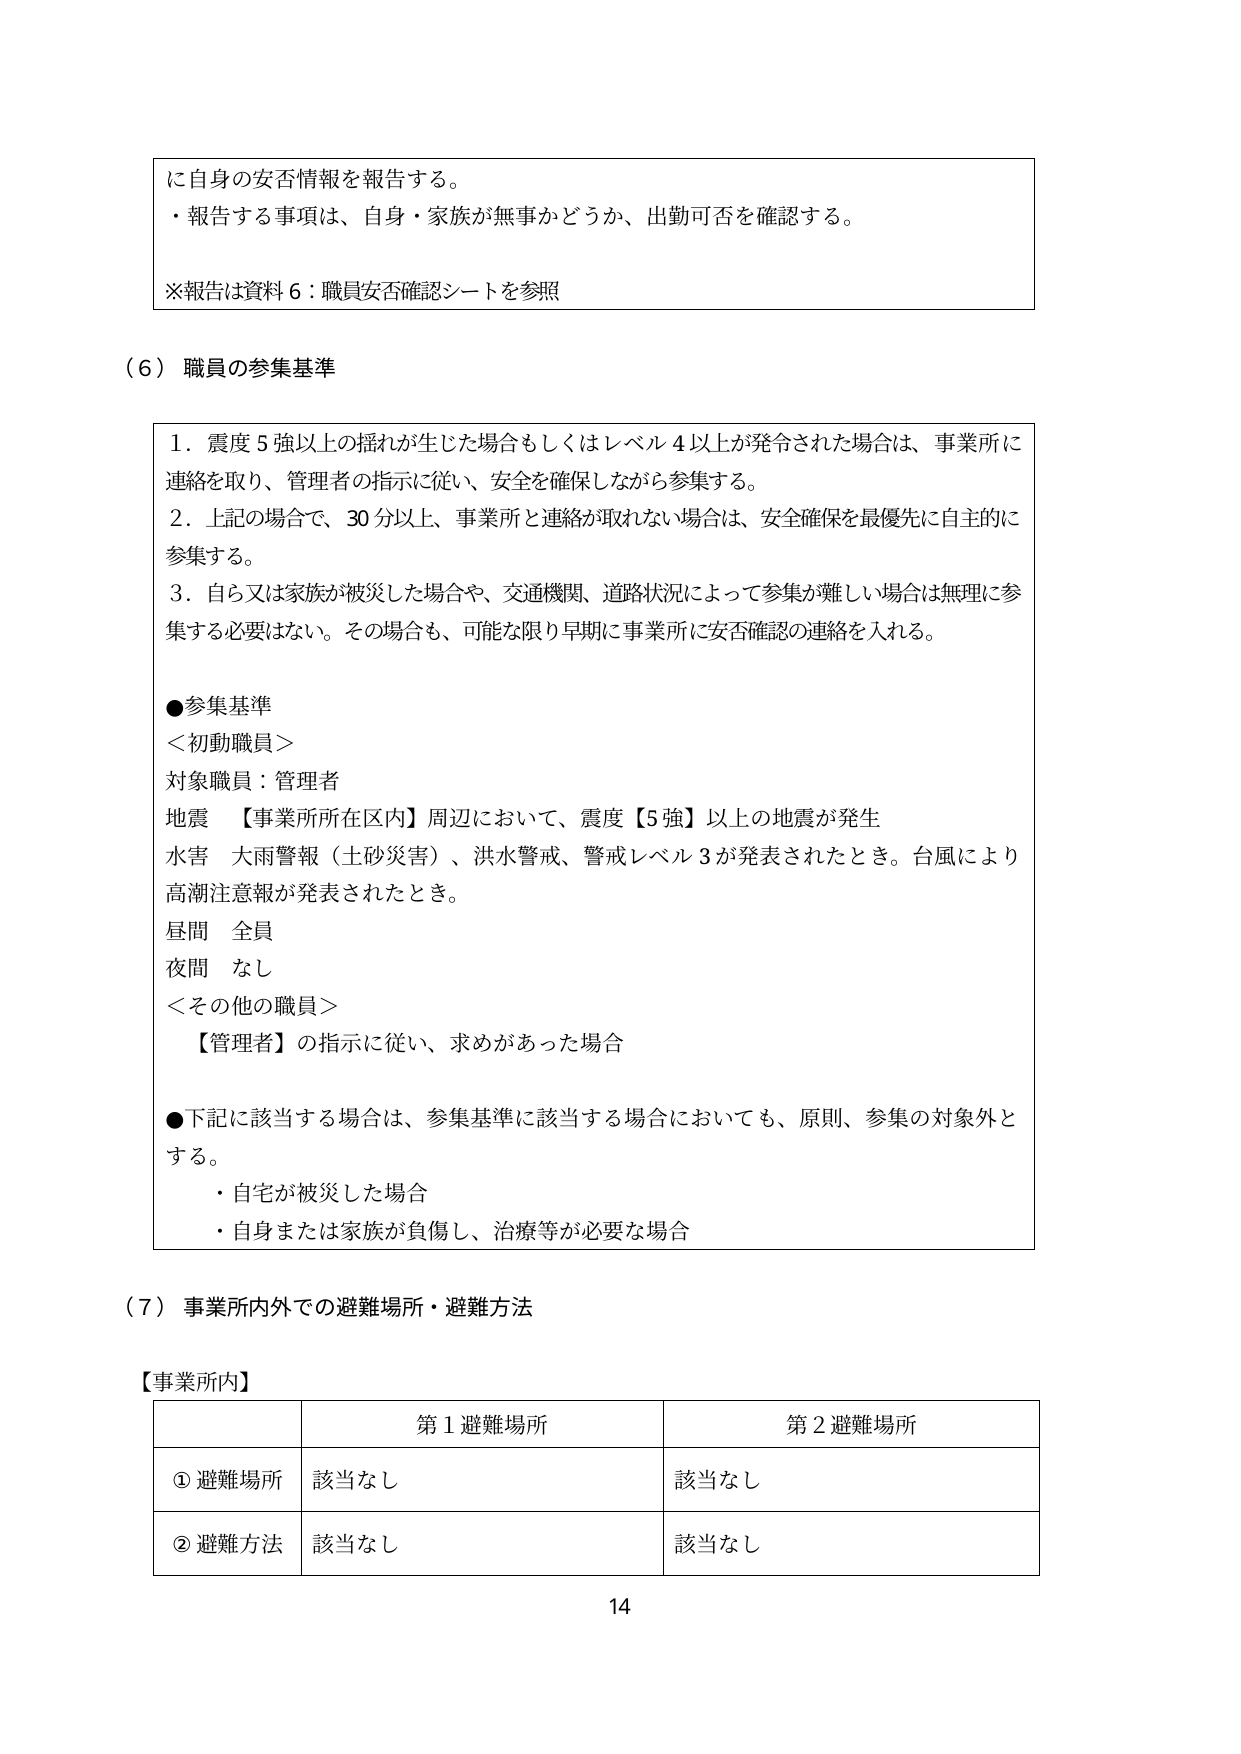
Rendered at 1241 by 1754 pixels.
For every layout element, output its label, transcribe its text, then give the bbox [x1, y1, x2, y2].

subtitle 事業所内外での避難場所・避難方法 [112, 1287, 1128, 1325]
table_cell ①避難場所 [154, 1448, 301, 1511]
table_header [154, 159, 1034, 309]
table_cell ②避難方法及び対応 [154, 1512, 301, 1575]
table_header １．震度5強以上の揺れが生じた場合もしくはレベル4以上が発令された場合は、事業所に連絡を取り、管理者の指示に従い、安全を確保しながら参集する。 ２．上記の場合で、30 分以上、事業所と連絡が取れない場合は、安全確保を最優先に自主的に参集する。 ３．自ら又は家族が被災した場合や、交通機関、道路状況によって参集が難しい場合は無理に参集する必要はない。その場合も、可能な限り早期に事業所に安否確認の連絡を入れる。 ●参集基準 ＜初動職員＞ 対象職員：管理者 地震 【事業所所在区内】周辺において、震度【5強】以上の地震が発生 水害 大雨警報（土砂災害）、洪水警戒、警戒レベル3が発表されたとき。台風により高潮注意報が発表されたとき。 昼間 全員 夜間 なし ＜その他の職員＞ 【管理者】の指示に従い、求めがあった場合 ●下記に該当する場合は、参集基準に該当する場合においても、原則、参集の対象外とする。 ・自宅が被災した場合 ・自身または家族が負傷し、治療等が必要な場合 [154, 424, 1034, 1249]
table_header [154, 1401, 301, 1447]
table_cell 該当なし [664, 1512, 1039, 1575]
table_cell 該当なし [664, 1448, 1039, 1511]
table_header 第２避難場所 [664, 1401, 1039, 1447]
table_cell 該当なし [302, 1448, 663, 1511]
table_header 第１避難場所 [302, 1401, 663, 1447]
table_cell 該当なし [302, 1512, 663, 1575]
text 【事業所内】 [130, 1362, 1128, 1400]
subtitle 職員の参集基準 [112, 348, 1128, 385]
